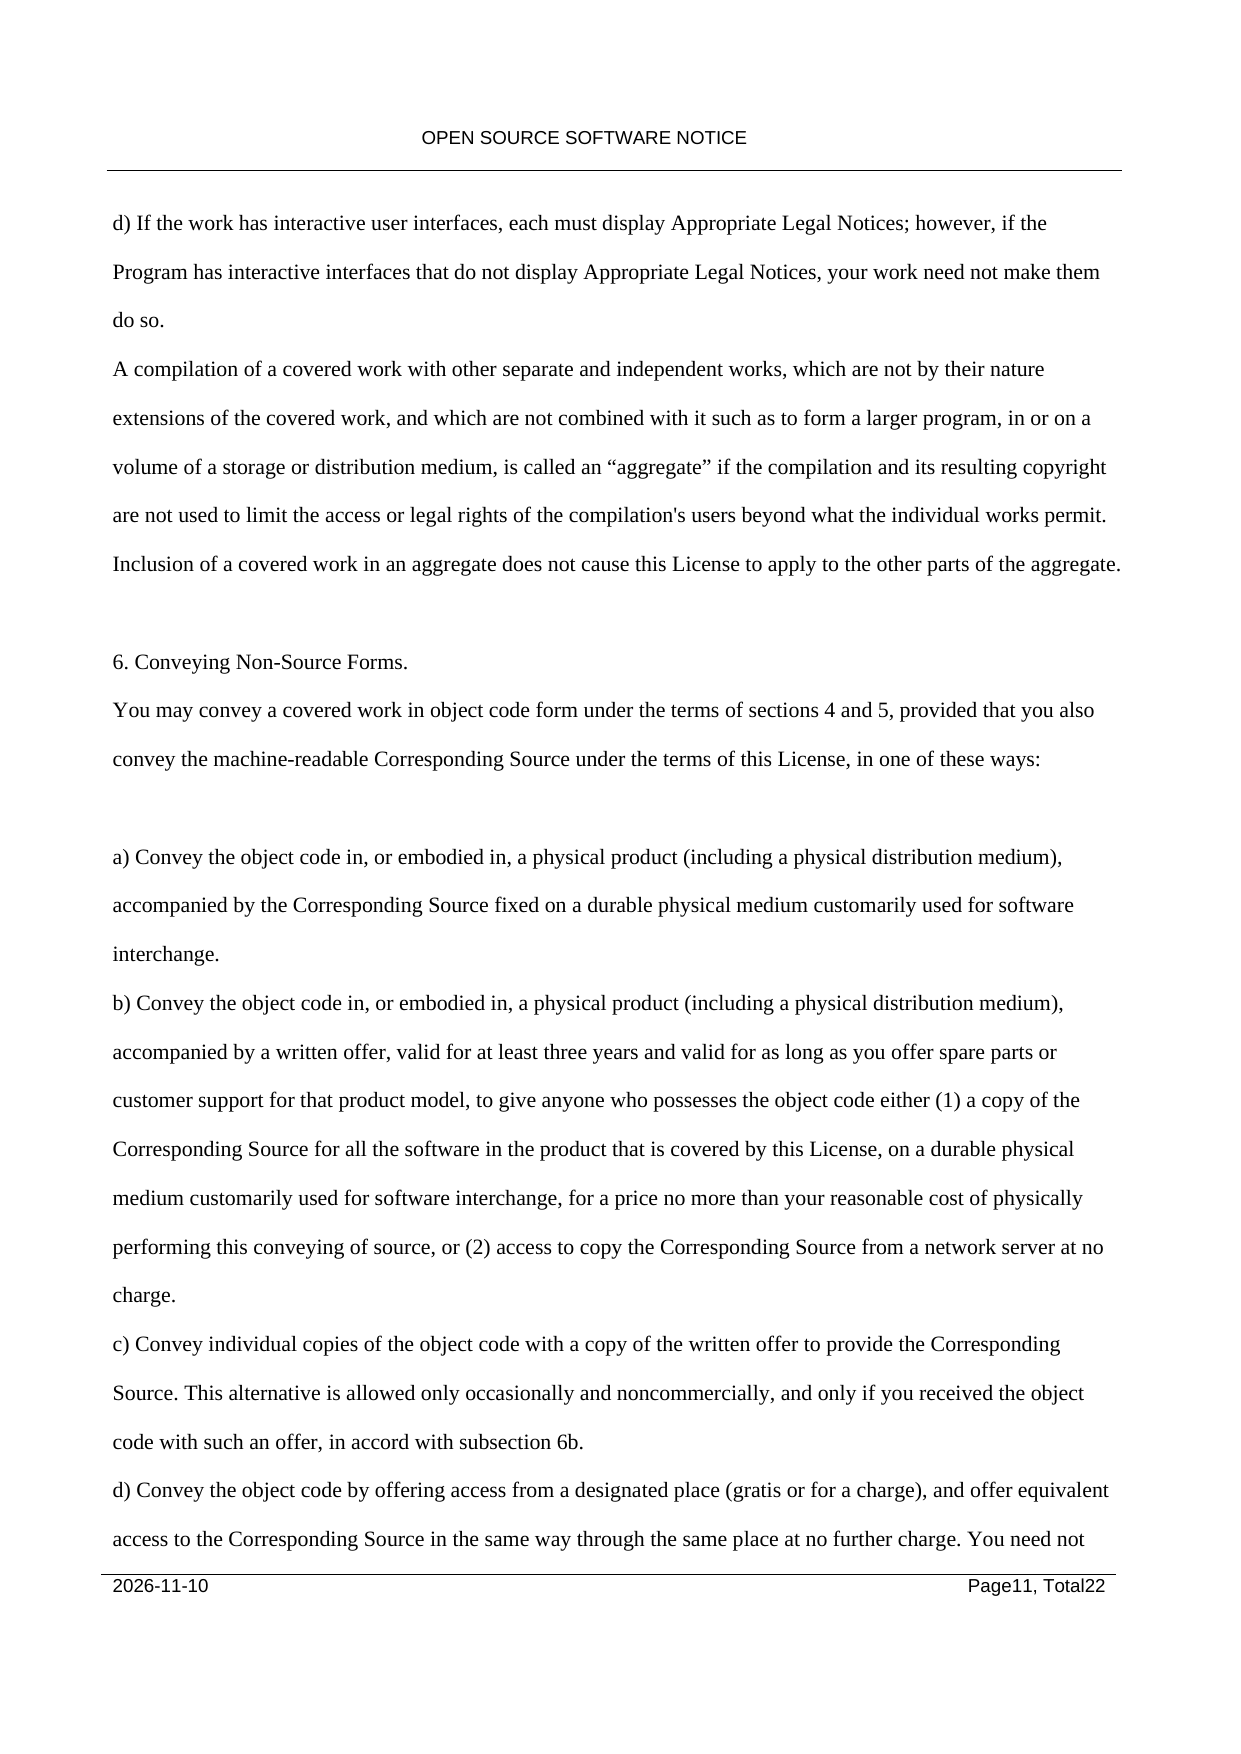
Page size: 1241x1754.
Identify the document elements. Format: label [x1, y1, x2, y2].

text [112, 206, 1128, 1555]
